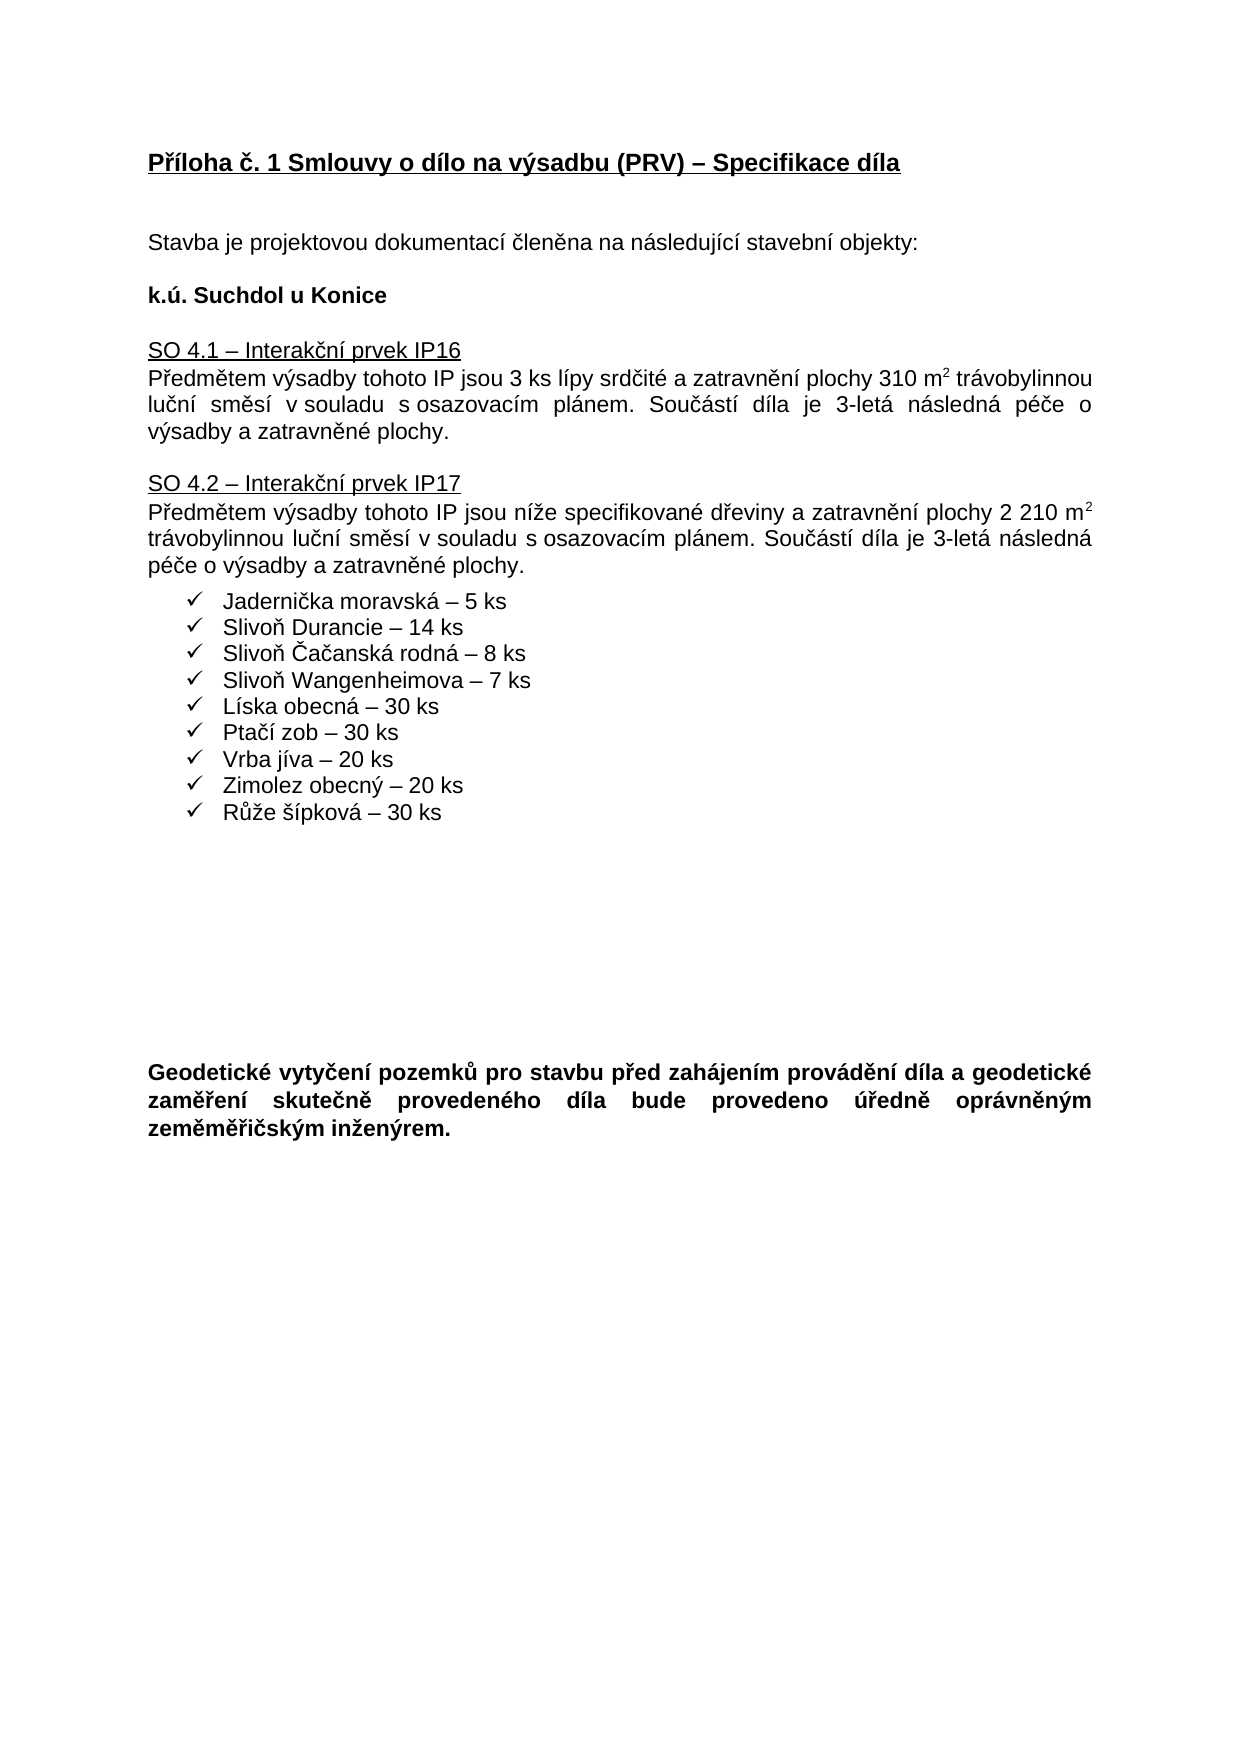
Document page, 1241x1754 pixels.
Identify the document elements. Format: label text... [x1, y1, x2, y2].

text Předmětem výsadby tohoto IP jsou níže specifikované dřeviny a zatravnění plochy 2 210 m2 trávobylinnou luční směsí v souladu s osazovacím plánem. Součástí díla je 3-letá následná péče o výsadby a zatravněné plochy. [148, 499, 1093, 578]
list Ptačí zob – 30 ks [185, 719, 1093, 746]
text k.ú. Suchdol u Konice [148, 282, 1093, 308]
text Geodetické vytyčení pozemků pro stavbu před zahájením provádění díla a geodetické zaměření skutečně provedeného díla bude provedeno úředně oprávněným zeměměřičským inženýrem. [148, 1058, 1093, 1142]
text SO 4.2 – Interakční prvek IP17 [148, 470, 1093, 497]
list Slivoň Čačanská rodná – 8 ks [185, 640, 1093, 667]
list Líska obecná – 30 ks [185, 693, 1093, 719]
text SO 4.1 – Interakční prvek IP16 [148, 337, 1093, 363]
list Vrba jíva – 20 ks [185, 746, 1093, 772]
text Stavba je projektovou dokumentací členěna na následující stavební objekty: [148, 229, 1093, 255]
text Příloha č. 1 Smlouvy o dílo na výsadbu (PRV) – Specifikace díla [148, 148, 1093, 176]
list Slivoň Wangenheimova – 7 ks [185, 667, 1093, 693]
list Růže šípková – 30 ks [185, 798, 1093, 825]
list Slivoň Durancie – 14 ks [185, 614, 1093, 640]
text Předmětem výsadby tohoto IP jsou 3 ks lípy srdčité a zatravnění plochy 310 m2 trávobylinnou luční směsí v souladu s osazovacím plánem. Součástí díla je 3-letá následná péče o výsadby a zatravněné plochy. [148, 365, 1093, 444]
list Zimolez obecný – 20 ks [185, 772, 1093, 798]
list Jadernička moravská – 5 ks [185, 588, 1093, 614]
